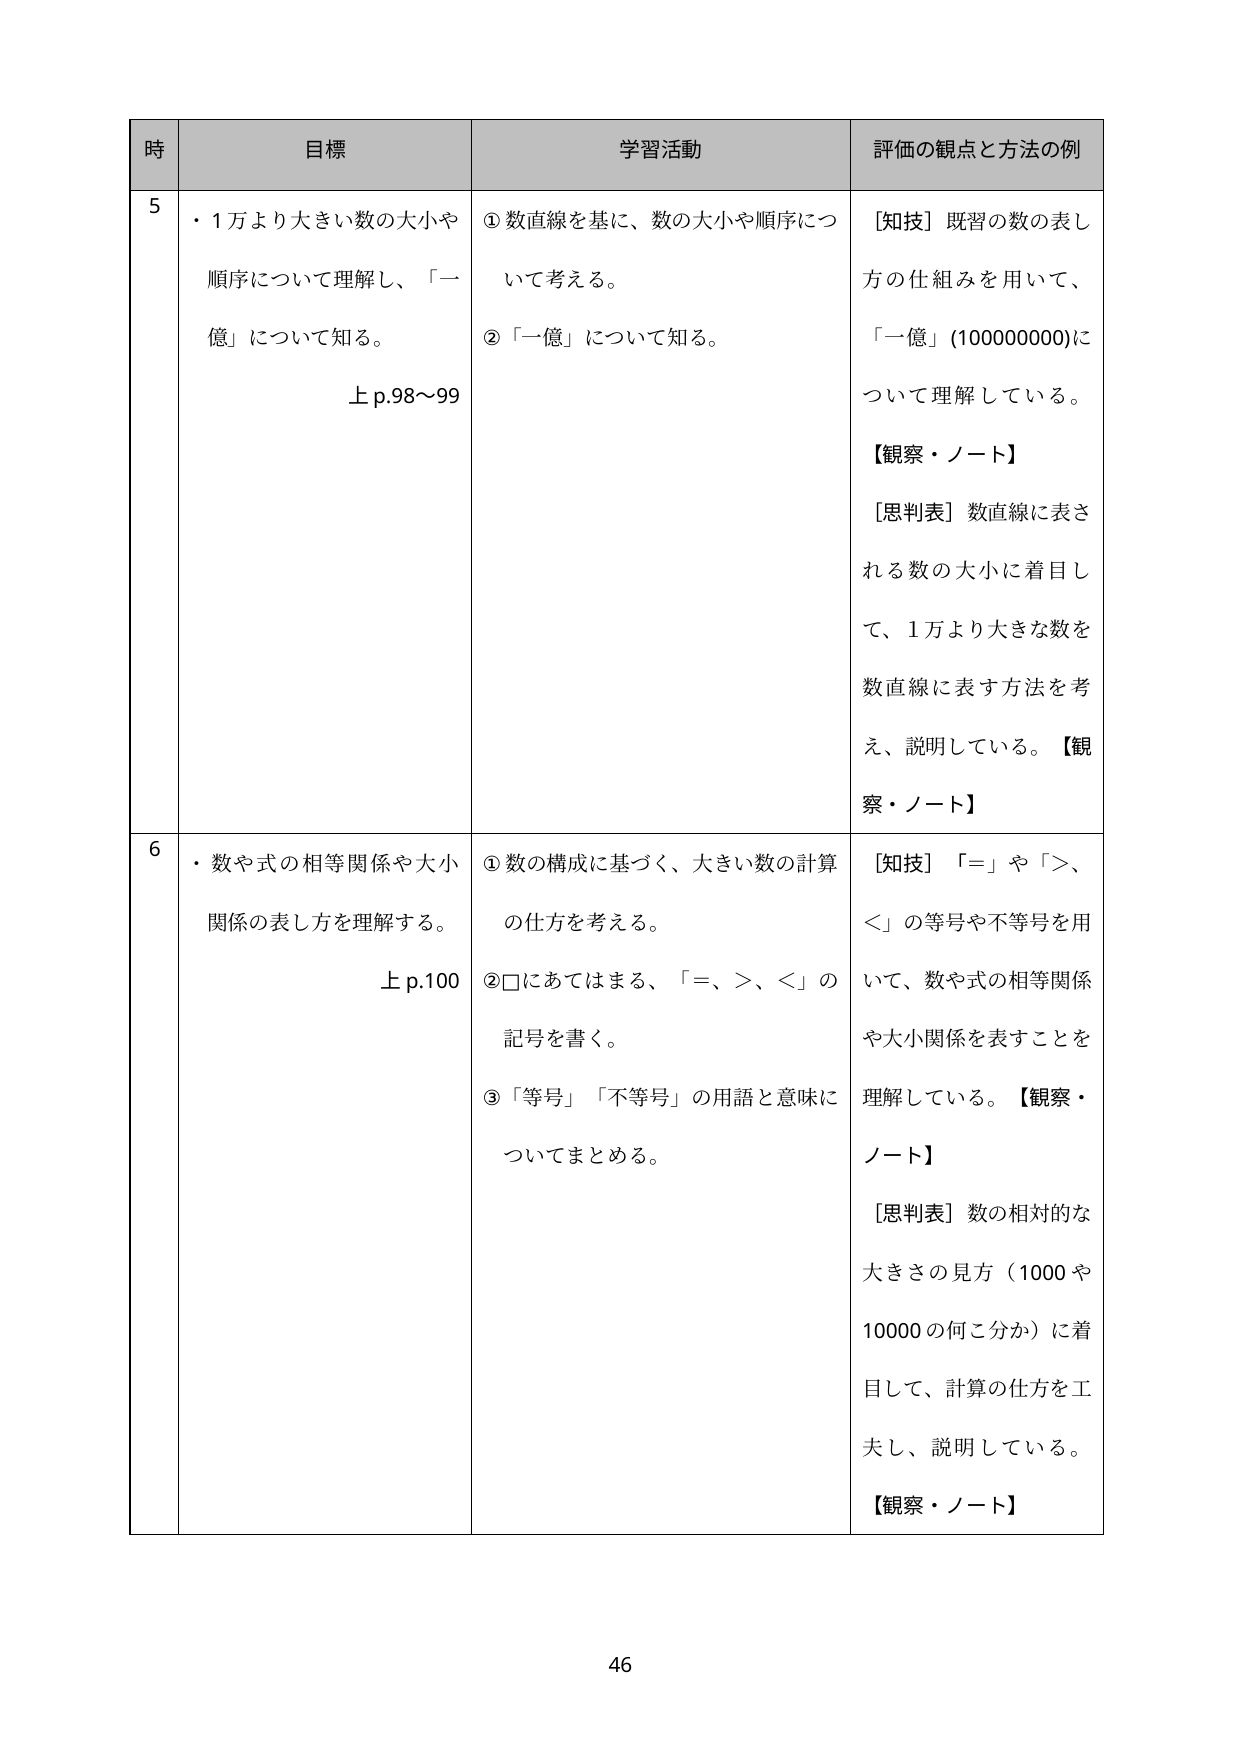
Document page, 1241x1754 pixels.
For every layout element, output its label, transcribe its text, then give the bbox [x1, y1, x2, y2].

table_cell 数や式の相等関係や大小関係の表し方を理解する。 上p.100 [179, 834, 471, 1533]
table_cell ①数の構成に基づく、大きい数の計算の仕方を考える。 ②□にあてはまる、「＝、＞、＜」の記号を書く。 ③「等号」「不等号」の用語と意味についてまとめる。 [472, 834, 850, 1533]
table_cell 6 [131, 834, 178, 1533]
table_cell 5 [131, 191, 178, 832]
table_header 評価の観点と方法の例 [851, 120, 1103, 190]
table_cell ①数直線を基に、数の大小や順序について考える。 ②「一億」について知る。 [472, 191, 850, 832]
table_header 目標 [179, 120, 471, 190]
table_cell 1万より大きい数の大小や順序について理解し、「一億」について知る。 上p.98～99 [179, 191, 471, 832]
table_cell ［知技］既習の数の表し方の仕組みを用いて、「一億」(100000000)について理解している。【観察・ノート】 ［思判表］数直線に表される数の大小に着目して、１万より大きな数を数直線に表す方法を考え、説明している。【観察・ノート】 [851, 191, 1103, 832]
table_header 時 [131, 120, 178, 190]
table_header 学習活動 [472, 120, 850, 190]
table_cell ［知技］「＝」や「＞、＜」の等号や不等号を用いて、数や式の相等関係や大小関係を表すことを理解している。【観察・ノート】 ［思判表］数の相対的な大きさの見方（1000や10000の何こ分か）に着目して、計算の仕方を工夫し、説明している。【観察・ノート】 [851, 834, 1103, 1533]
